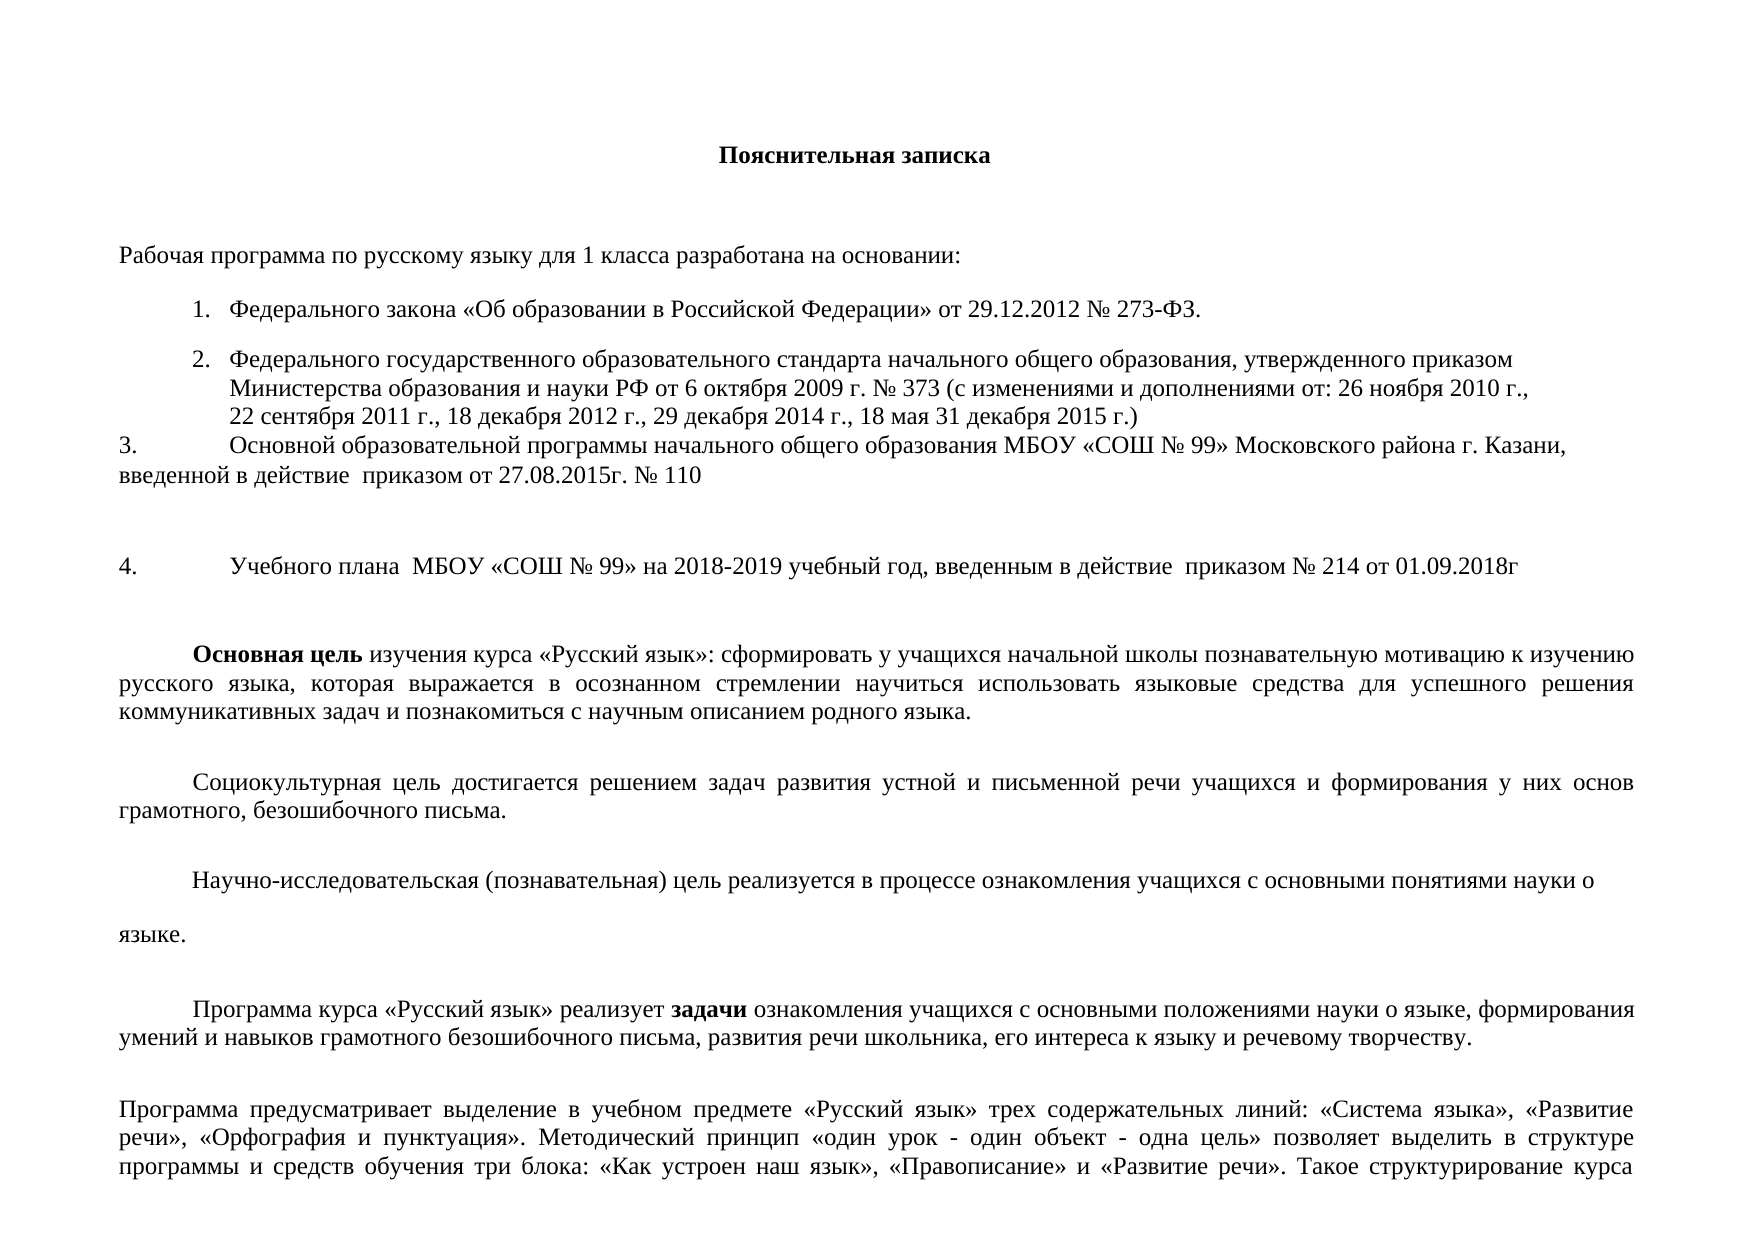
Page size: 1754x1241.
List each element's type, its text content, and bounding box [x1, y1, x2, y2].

text Рабочая программа по русскому языку для 1 класса разработана на основании: [119, 240, 1635, 269]
text языке. [119, 919, 1635, 948]
text Научно-исследовательская (познавательная) цель реализуется в процессе ознакомления учащихся с основными понятиями науки о [192, 866, 1635, 894]
text Основная цель изучения курса «Русский язык»: сформировать у учащихся начальной школы познавательную мотивацию к изучению русского языка, которая выражается в осознанном стремлении научиться использовать языковые средства для успешного решения коммуникативных задач и познакомиться с научным описанием родного языка. [119, 640, 1635, 725]
list Федерального закона «Об образовании в Российской Федерации» от 29.12.2012 № 273-ФЗ. [192, 294, 1635, 323]
text Пояснительная записка [719, 141, 1635, 169]
list Учебного плана МБОУ «СОШ № 99» на 2018-2019 учебный год, введенным в действие приказом № 214 от 01.09.2018г [119, 550, 1635, 580]
list Основной образовательной программы начального общего образования МБОУ «СОШ № 99» Московского района г. Казани, введенной в действие приказом от 27.08.2015г. № 110 [119, 429, 1635, 490]
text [119, 1094, 1635, 1180]
list Федерального государственного образовательного стандарта начального общего образования, утвержденного приказом Министерства образования и науки РФ от 6 октября 2009 г. № 373 (с изменениями и дополнениями от: 26 ноября 2010 г., 22 сентября 2011 г., 18 декабря 2012 г., 29 декабря 2014 г., 18 мая 31 декабря 2015 г.) [192, 345, 1560, 429]
text Социокультурная цель достигается решением задач развития устной и письменной речи учащихся и формирования у них основ грамотного, безошибочного письма. [119, 768, 1635, 824]
text Программа курса «Русский язык» реализует задачи ознакомления учащихся с основными положениями науки о языке, формирования умений и навыков грамотного безошибочного письма, развития речи школьника, его интереса к языку и речевому творчеству. [119, 995, 1635, 1051]
